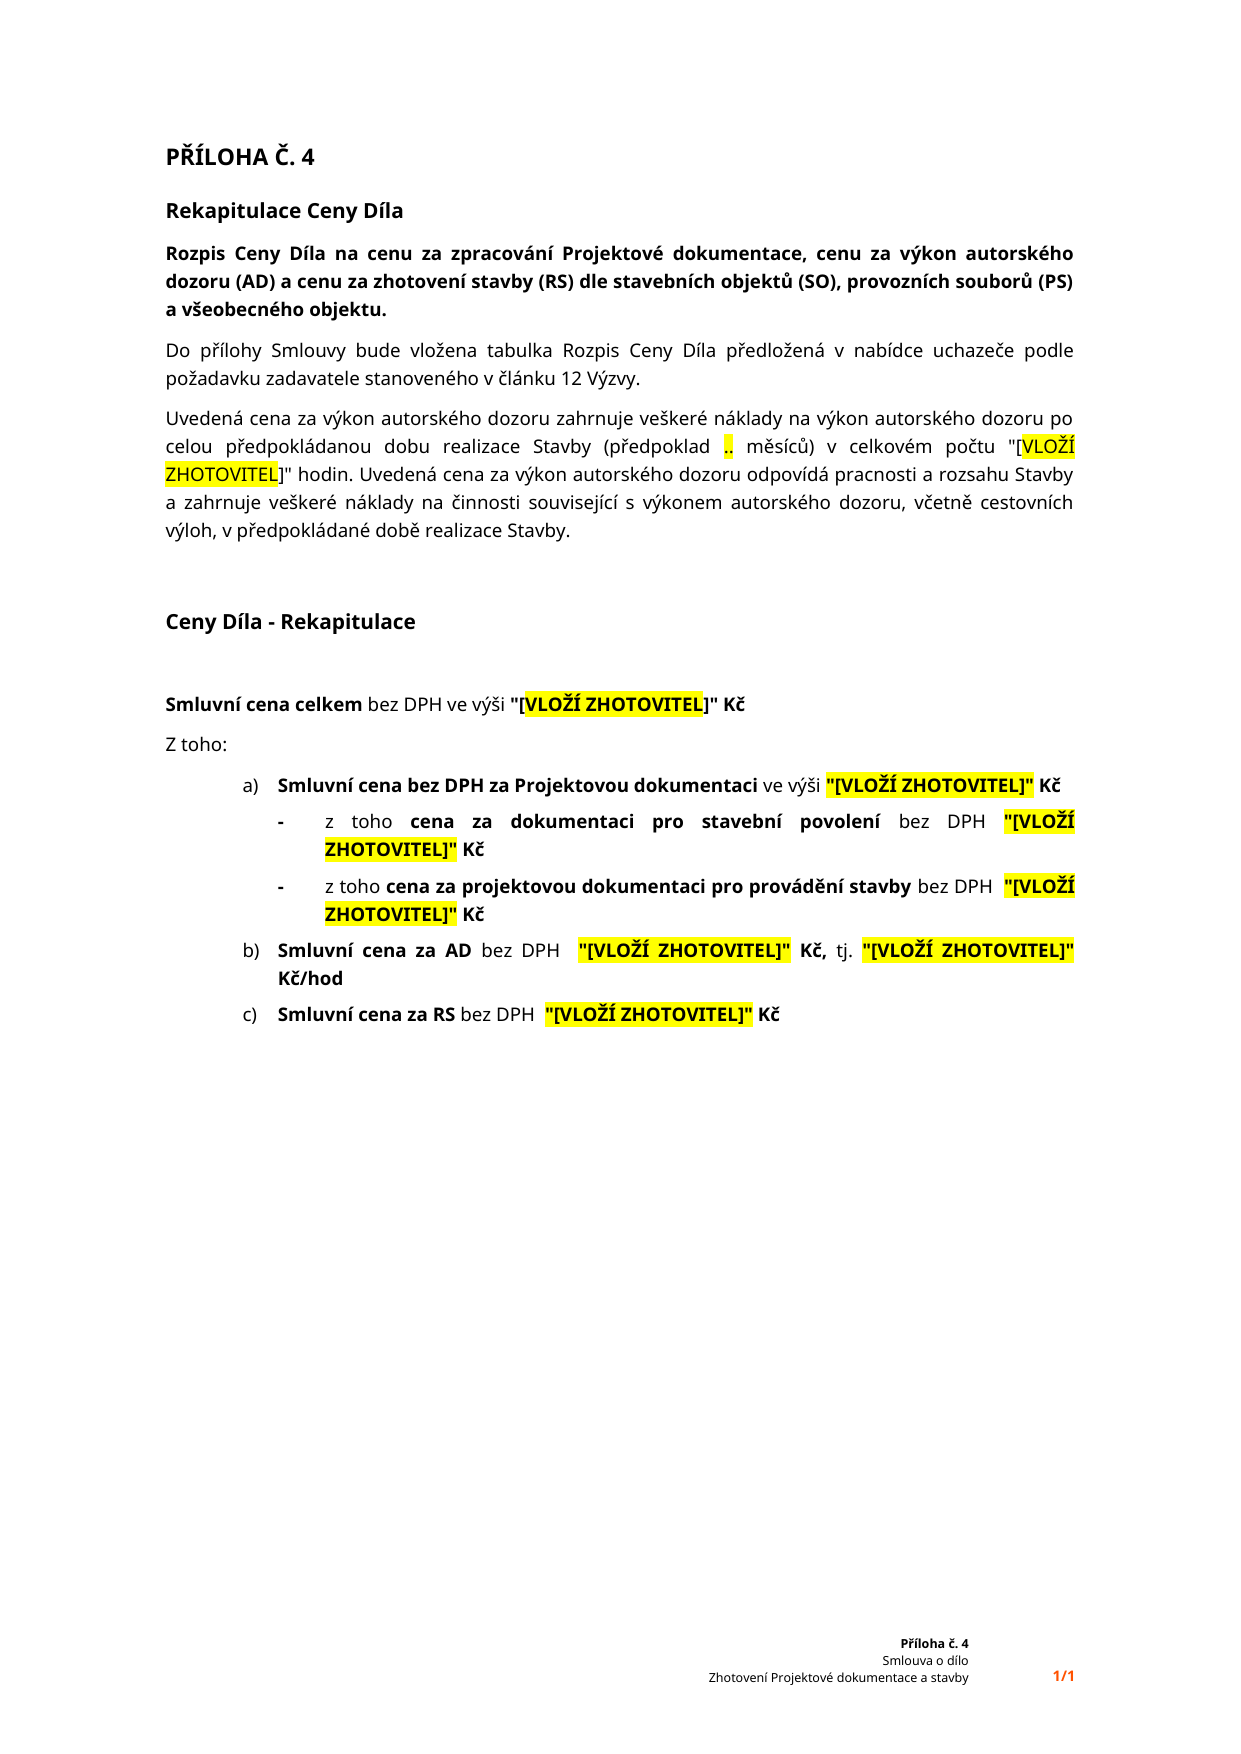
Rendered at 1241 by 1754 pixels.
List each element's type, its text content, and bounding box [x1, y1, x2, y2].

list Smluvní cena za AD bez DPH "[VLOŽÍ ZHOTOVITEL]" Kč, tj. "[VLOŽÍ ZHOTOVITEL]" Kč/hod [242, 937, 1075, 991]
list Smluvní cena za RS bez DPH "[VLOŽÍ ZHOTOVITEL]" Kč [242, 1002, 545, 1027]
text Rekapitulace Ceny Díla [165, 197, 1075, 225]
text Uvedená cena za výkon autorského dozoru zahrnuje veškeré náklady na výkon autorského dozoru po celou předpokládanou dobu realizace Stavby (předpoklad .. měsíců) v celkovém počtu "[VLOŽÍ ZHOTOVITEL]" hodin. Uvedená cena za výkon autorského dozoru odpovídá pracnosti a rozsahu Stavby a zahrnuje veškeré náklady na činnosti související s výkonem autorského dozoru, včetně cestovních výloh, v předpokládané době realizace Stavby. [165, 405, 1075, 543]
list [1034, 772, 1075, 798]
text Do přílohy Smlouvy bude vložena tabulka Rozpis Ceny Díla předložená v nabídce uchazeče podle požadavku zadavatele stanoveného v článku 12 Výzvy. [165, 337, 1075, 390]
text Smluvní cena celkem bez DPH ve výši "[VLOŽÍ ZHOTOVITEL]" Kč [165, 691, 525, 717]
text Ceny Díla - Rekapitulace [165, 607, 1075, 635]
list z toho cena za dokumentaci pro stavební povolení bez DPH "[VLOŽÍ ZHOTOVITEL]" Kč [278, 808, 1075, 862]
text Z toho: [165, 732, 1075, 757]
list z toho cena za projektovou dokumentaci pro provádění stavby bez DPH "[VLOŽÍ ZHOTOVITEL]" Kč [278, 873, 1075, 926]
list Smluvní cena bez DPH za Projektovou dokumentaci ve výši "[VLOŽÍ ZHOTOVITEL]" Kč [242, 772, 826, 798]
text Rozpis Ceny Díla na cenu za zpracování Projektové dokumentace, cenu za výkon autorského dozoru (AD) a cenu za zhotovení stavby (RS) dle stavebních objektů (SO), provozních souborů (PS) a všeobecného objektu. [165, 240, 1075, 322]
text Smluvní cena celkem bez DPH ve výši "[VLOŽÍ ZHOTOVITEL]" Kč [703, 691, 1075, 717]
text Příloha č. 4 [165, 141, 1075, 173]
list Smluvní cena za RS bez DPH "[VLOŽÍ ZHOTOVITEL]" Kč [753, 1002, 1075, 1027]
